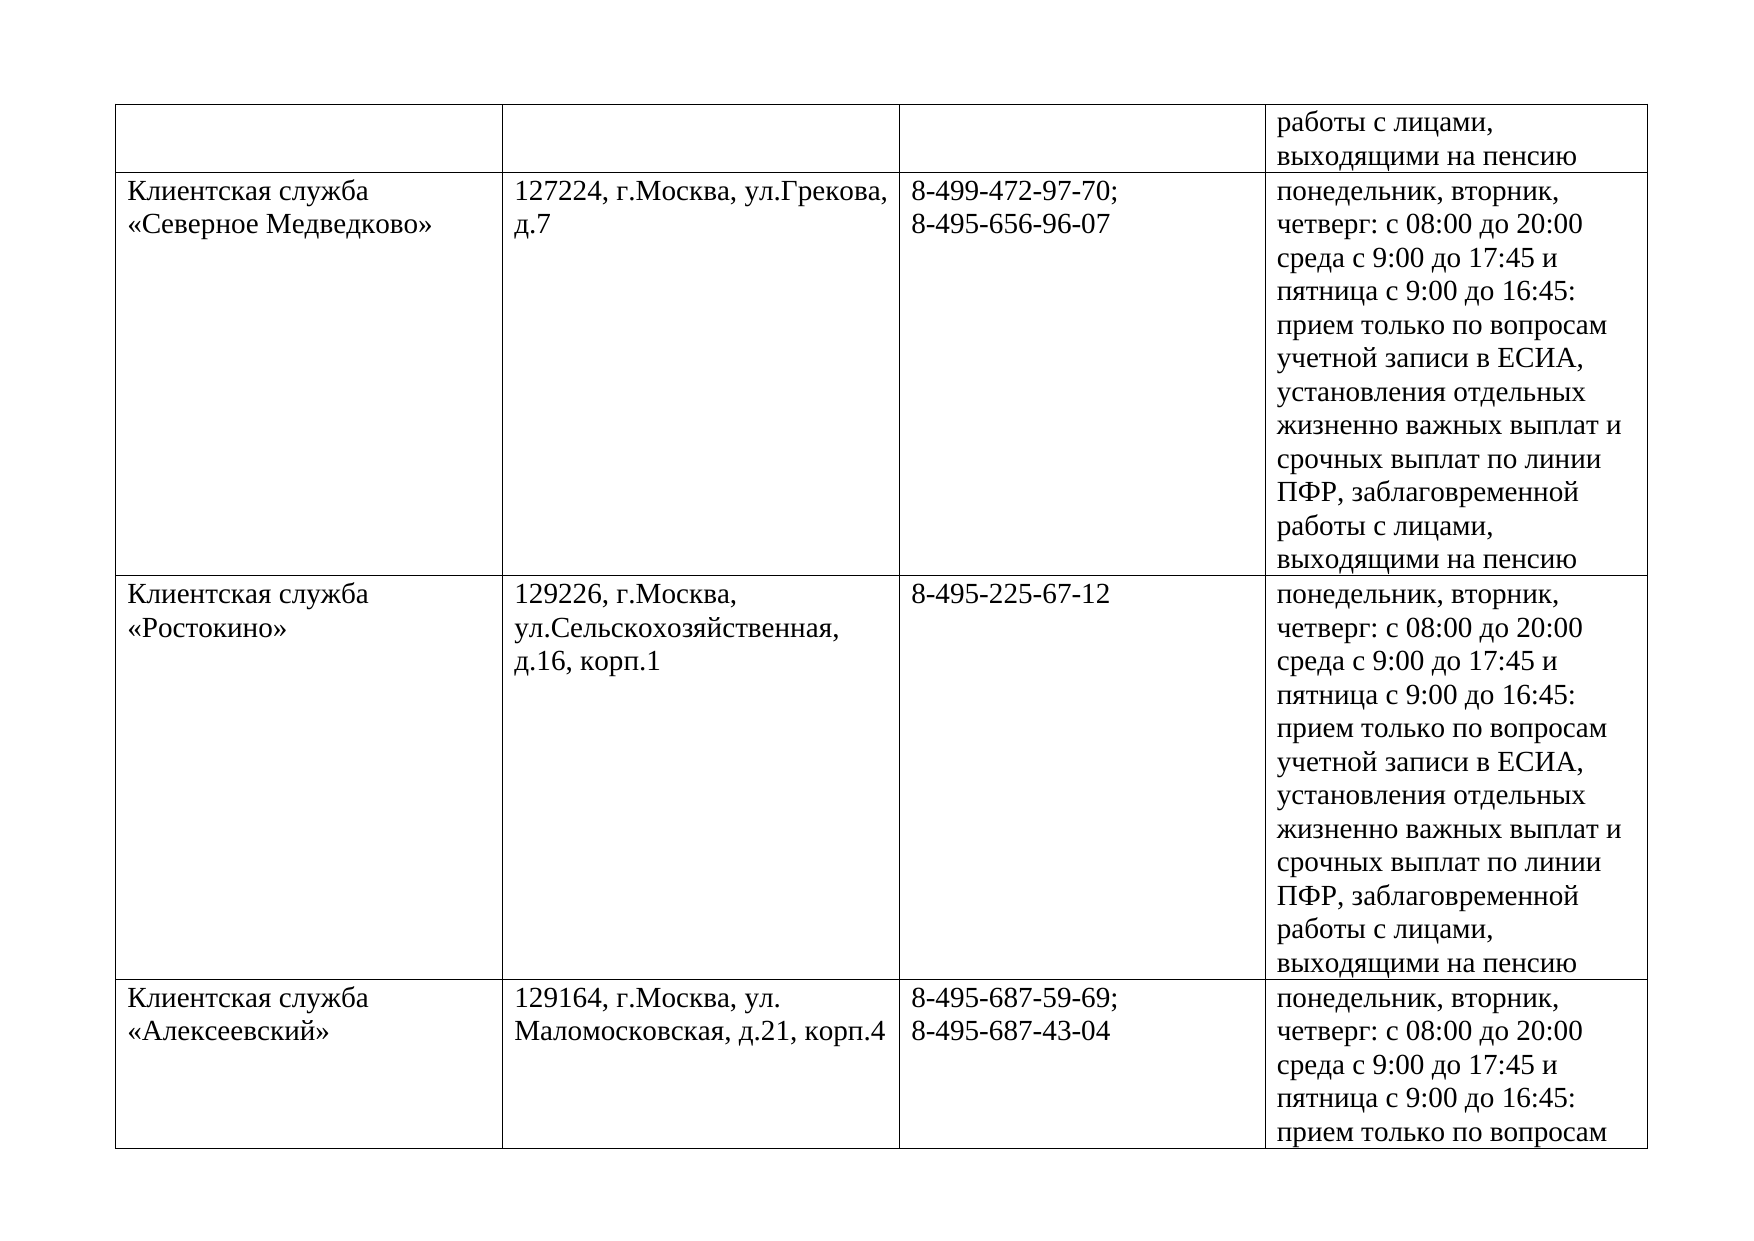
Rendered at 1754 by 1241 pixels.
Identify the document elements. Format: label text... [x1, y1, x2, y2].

table_cell 8-499-472-97-70; 8-495-656-96-07 [900, 173, 1265, 575]
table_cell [116, 105, 502, 172]
table_cell 129226, г.Москва, ул.Сельскохозяйственная, д.16, корп.1 [503, 576, 899, 979]
table_cell 127224, г.Москва, ул.Грекова, д.7 [503, 173, 899, 575]
table_cell Клиентская служба «Северное Медведково» [116, 173, 502, 575]
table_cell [503, 105, 899, 172]
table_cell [900, 105, 1265, 172]
table_cell 8-495-225-67-12 [900, 576, 1265, 979]
table_cell Клиентская служба «Ростокино» [116, 576, 502, 979]
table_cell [1266, 980, 1647, 1147]
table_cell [1266, 105, 1647, 172]
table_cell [503, 980, 899, 1147]
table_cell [900, 980, 1265, 1147]
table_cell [116, 980, 502, 1147]
